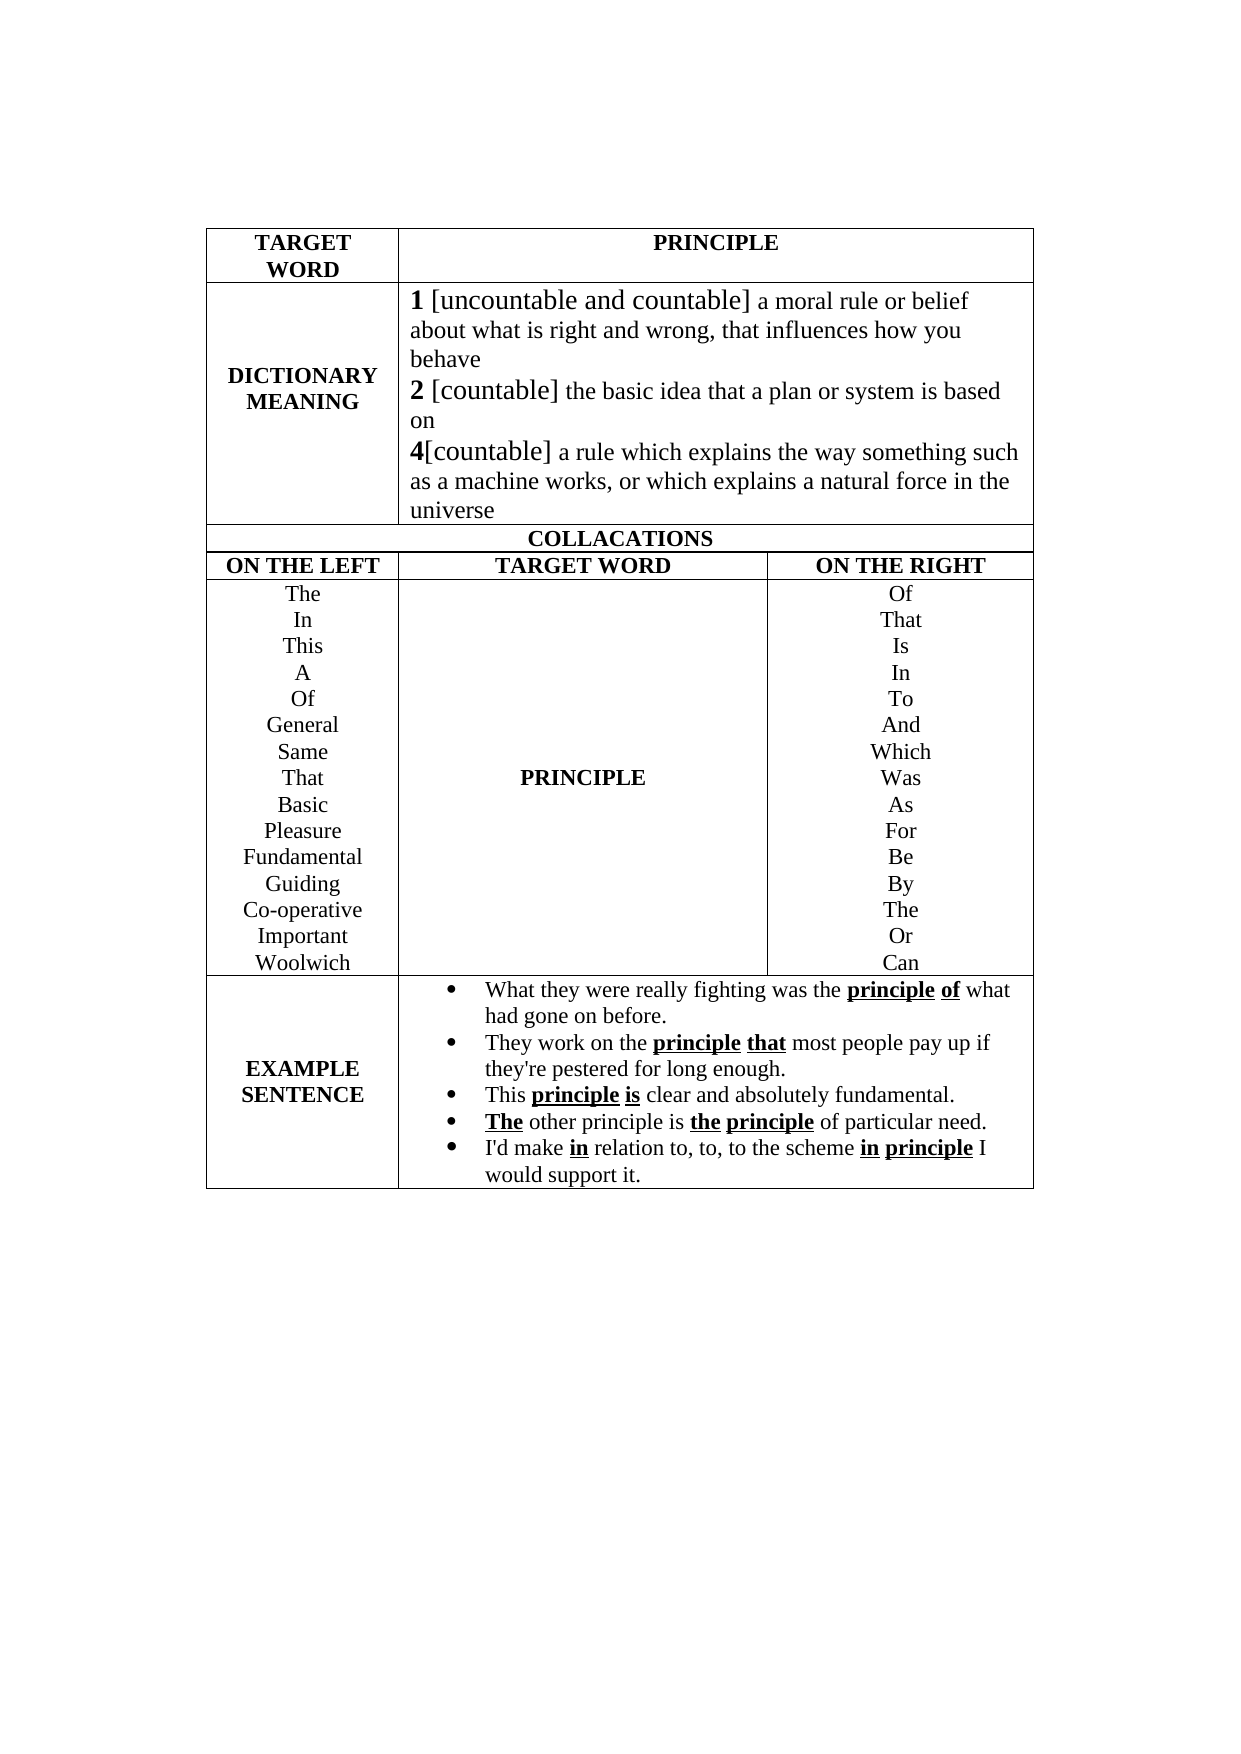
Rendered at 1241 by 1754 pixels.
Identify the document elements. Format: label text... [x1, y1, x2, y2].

table_cell ON THE LEFT [207, 553, 398, 579]
table_cell ON THE RIGHT [768, 553, 1033, 579]
table_header TARGET WORD [207, 229, 398, 282]
table_cell 1 [uncountable and countable] a moral rule or belief about what is right and wrong, that influences how you behave 2 [countable] the basic idea that a plan or system is based on 4[countable] a rule which explains the way something such as a machine works, or which explains a natural force in the universe [399, 283, 1033, 524]
table_cell The In This A Of General Same That Basic Pleasure Fundamental Guiding Co-operative Important Woolwich [207, 580, 398, 975]
table_cell EXAMPLE SENTENCE [207, 976, 398, 1187]
table_cell Of That Is In To And Which Was As For Be By The Or Can [768, 580, 1033, 975]
table_cell COLLACATIONS [207, 525, 1033, 551]
table_cell TARGET WORD [399, 553, 767, 579]
table_cell PRINCIPLE [399, 580, 767, 975]
table_cell DICTIONARY MEANING [207, 283, 398, 524]
table_cell What they were really fighting was the principle of what had gone on before. They work on the principle that most people pay up if they're pestered for long enough. This principle is clear and absolutely fundamental. The other principle is the principle of particular need. I'd make in relation to, to, to the scheme in principle I would support it. [399, 976, 1033, 1187]
table_header PRINCIPLE [399, 229, 1033, 282]
